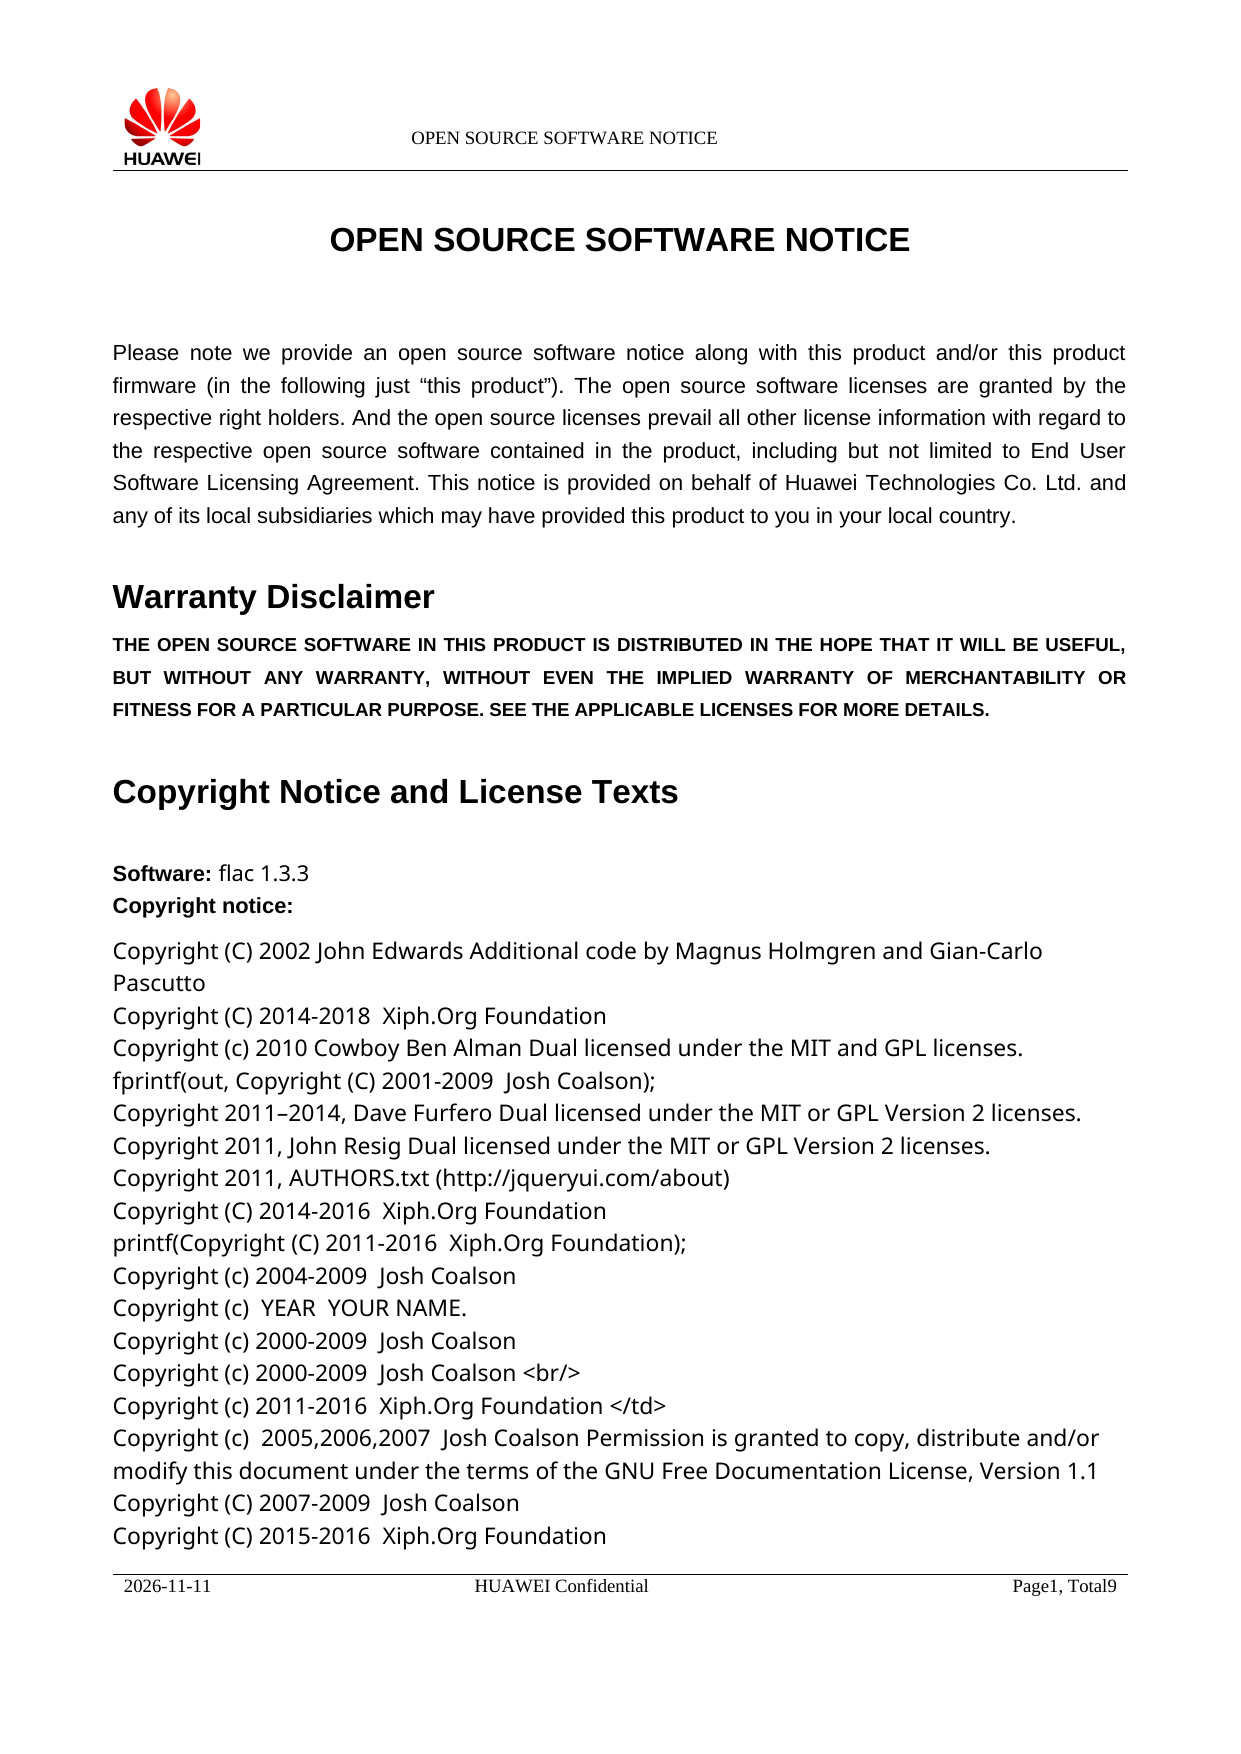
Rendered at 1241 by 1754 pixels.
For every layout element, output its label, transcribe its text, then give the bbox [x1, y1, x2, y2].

title Software: flac 1.3.3 [112, 856, 1128, 889]
text Copyright notice: [112, 889, 1128, 921]
picture [124, 88, 201, 165]
text The open source software in this product is distributed in the hope that it will be useful, but WITHOUT ANY WARRANTY, without even the implied warranty of MERCHANTABILITY or FITNESS FOR A PARTICULAR PURPOSE. See the applicable licenses for more details. [112, 629, 1128, 726]
text OPEN SOURCE SOFTWARE NOTICE [112, 206, 1128, 271]
text Copyright Notice and License Texts [112, 759, 1128, 824]
text Warranty Disclaimer [112, 564, 1128, 629]
text Please note we provide an open source software notice along with this product and/or this product firmware (in the following just “this product”). The open source software licenses are granted by the respective right holders. And the open source licenses prevail all other license information with regard to the respective open source software contained in the product, including but not limited to End User Software Licensing Agreement. This notice is provided on behalf of Huawei Technologies Co. Ltd. and any of its local subsidiaries which may have provided this product to you in your local country. [112, 336, 1128, 531]
